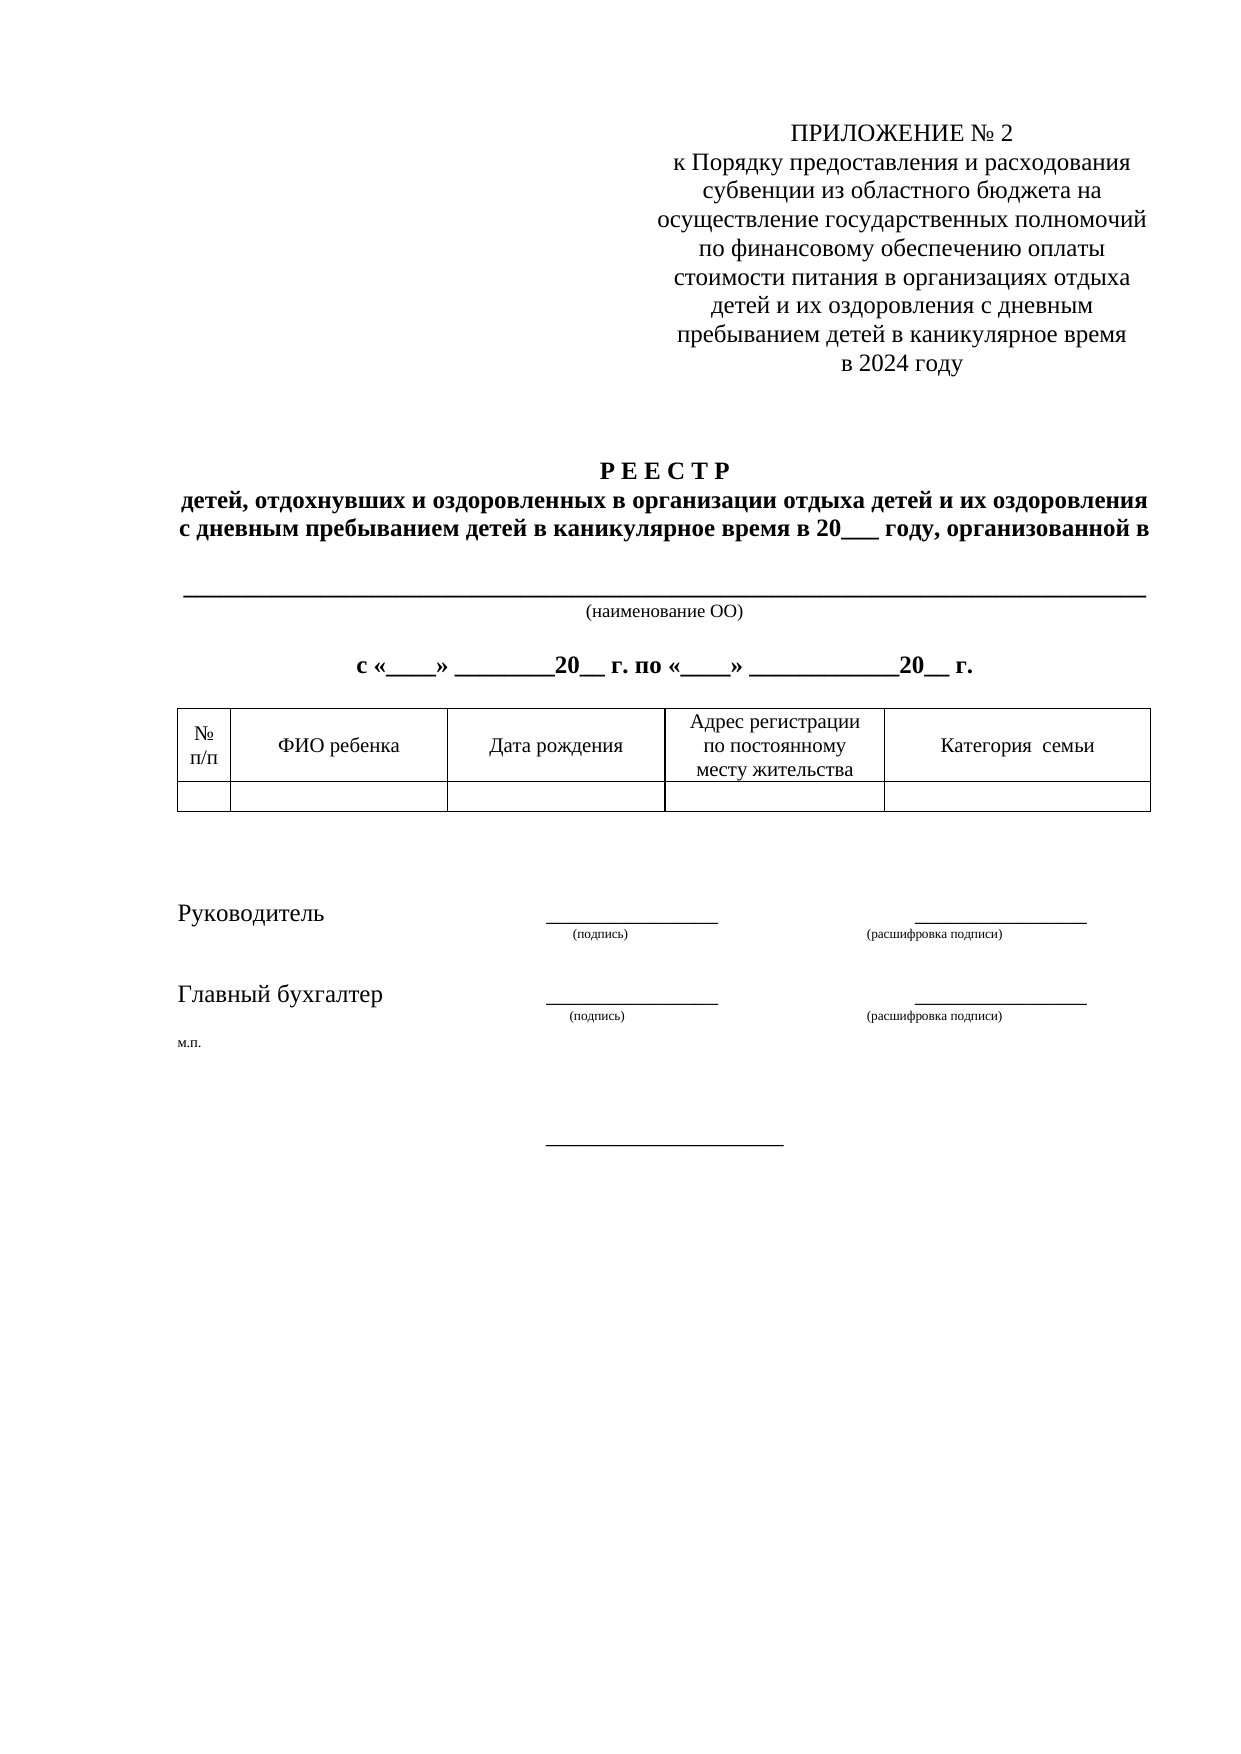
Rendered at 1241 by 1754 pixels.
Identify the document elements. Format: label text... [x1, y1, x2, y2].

table_cell [666, 782, 884, 811]
text детей, отдохнувших и оздоровленных в организации отдыха детей и их оздоровления с дневным пребыванием детей в каникулярное время в 20___ году, организованной в [177, 485, 1152, 542]
table_header Адрес регистрации по постоянному месту жительства [666, 709, 884, 781]
table_header ФИО ребенка [231, 709, 447, 781]
text Главный бухгалтер _______________ _______________ [177, 979, 1155, 1008]
table_header № п/п [178, 709, 230, 781]
text в 2024 году [652, 348, 1152, 377]
text м.п. [177, 1034, 1155, 1063]
text Руководитель _______________ _______________ [177, 898, 1155, 927]
text к Порядку предоставления и расходования субвенции из областного бюджета на осуществление государственных полномочий по финансовому обеспечению оплаты стоимости питания в организациях отдыха детей и их оздоровления с дневным пребыванием детей в каникулярное время [652, 147, 1152, 348]
table_cell [178, 782, 230, 811]
table_cell [885, 782, 1150, 811]
text (подпись) (расшифровка подписи) [177, 927, 1155, 953]
text Р Е Е С Т Р [177, 456, 1152, 485]
text _____________________________________________________________________________ [177, 571, 1152, 600]
table_cell [231, 782, 447, 811]
text с «____» ________20__ г. по «____» ____________20__ г. [177, 650, 1152, 679]
text (наименование ОО) [177, 600, 1152, 621]
text (подпись) (расшифровка подписи) [177, 1008, 1155, 1034]
table_cell [448, 782, 664, 811]
table_header Категория семьи [885, 709, 1150, 781]
text ПРИЛОЖЕНИЕ № 2 [652, 118, 1152, 147]
text ___________________ [177, 1121, 1152, 1149]
table_header Дата рождения [448, 709, 664, 781]
